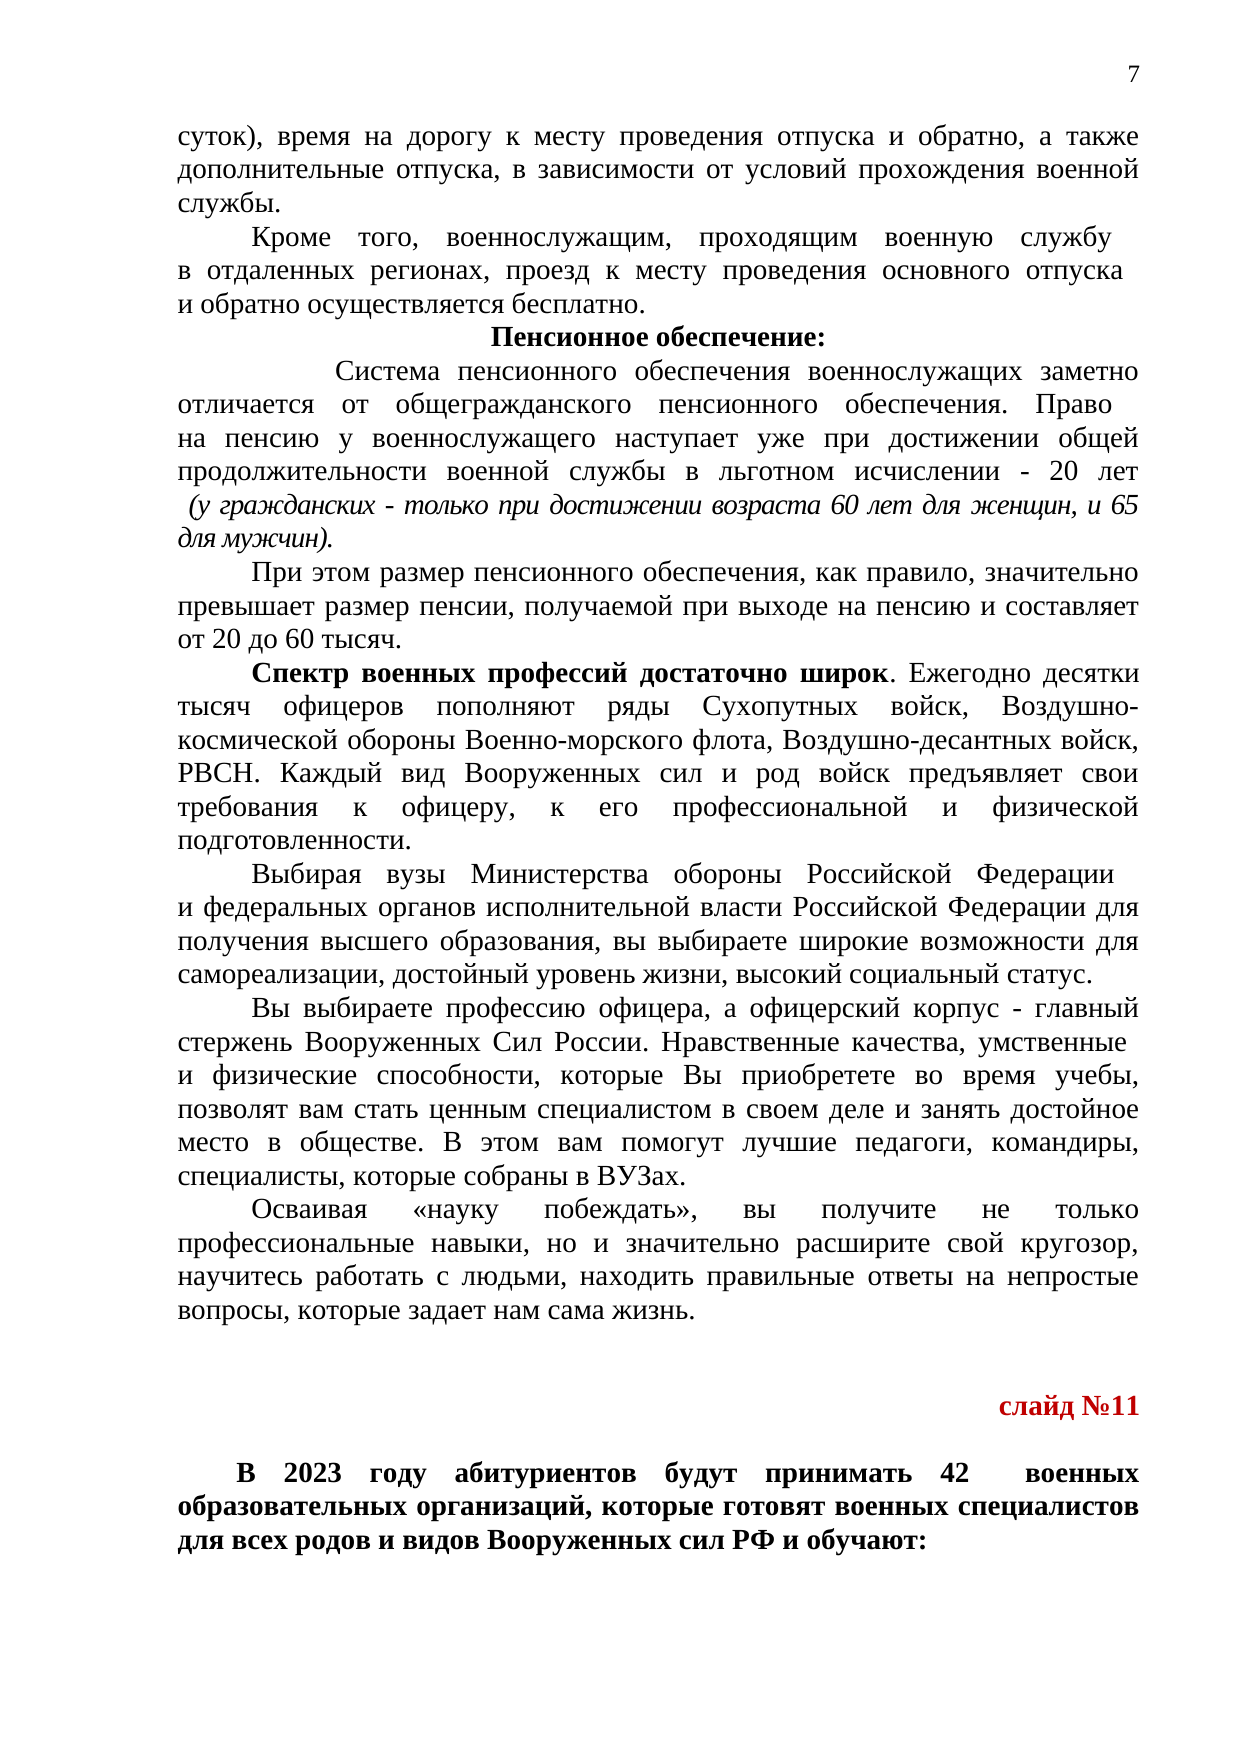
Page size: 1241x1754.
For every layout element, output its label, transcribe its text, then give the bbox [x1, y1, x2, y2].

text Осваивая «науку побеждать», вы получите не только профессиональные навыки, но и значительно расширите свой кругозор, научитесь работать с людьми, находить правильные ответы на непростые вопросы, которые задает нам сама жизнь. [177, 1191, 1140, 1326]
text В 2023 году абитуриентов будут принимать 42 военных образовательных организаций, которые готовят военных специалистов для всех родов и видов Вооруженных сил РФ и обучают: [177, 1455, 1140, 1556]
text слайд №11 [177, 1388, 1140, 1421]
text Кроме того, военнослужащим, проходящим военную службу в отдаленных регионах, проезд к месту проведения основного отпуска и обратно осуществляется бесплатно. [177, 219, 1140, 319]
text Выбирая вузы Министерства обороны Российской Федерации и федеральных органов исполнительной власти Российской Федерации для получения высшего образования, вы выбираете широкие возможности для самореализации, достойный уровень жизни, высокий социальный статус. [177, 856, 1140, 990]
text Пенсионное обеспечение: [177, 319, 1140, 353]
text Спектр военных профессий достаточно широк. Ежегодно десятки тысяч офицеров пополняют ряды Сухопутных войск, Воздушно-космической обороны Военно-морского флота, Воздушно-десантных войск, РВСН. Каждый вид Вооруженных сил и род войск предъявляет свои требования к офицеру, к его профессиональной и физической подготовленности. [177, 655, 1140, 856]
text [177, 118, 1140, 219]
text Вы выбираете профессию офицера, а офицерский корпус - главный стержень Вооруженных Сил России. Нравственные качества, умственные и физические способности, которые Вы приобретете во время учебы, позволят вам стать ценным специалистом в своем деле и занять достойное место в обществе. В этом вам помогут лучшие педагоги, командиры, специалисты, которые собраны в ВУЗах. [177, 990, 1140, 1191]
text Система пенсионного обеспечения военнослужащих заметно отличается от общегражданского пенсионного обеспечения. Право на пенсию у военнослужащего наступает уже при достижении общей продолжительности военной службы в льготном исчислении - 20 лет (у гражданских - только при достижении возраста 60 лет для женщин, и 65 для мужчин). [177, 353, 1140, 554]
text При этом размер пенсионного обеспечения, как правило, значительно превышает размер пенсии, получаемой при выходе на пенсию и составляет от 20 до 60 тысяч. [177, 554, 1140, 655]
